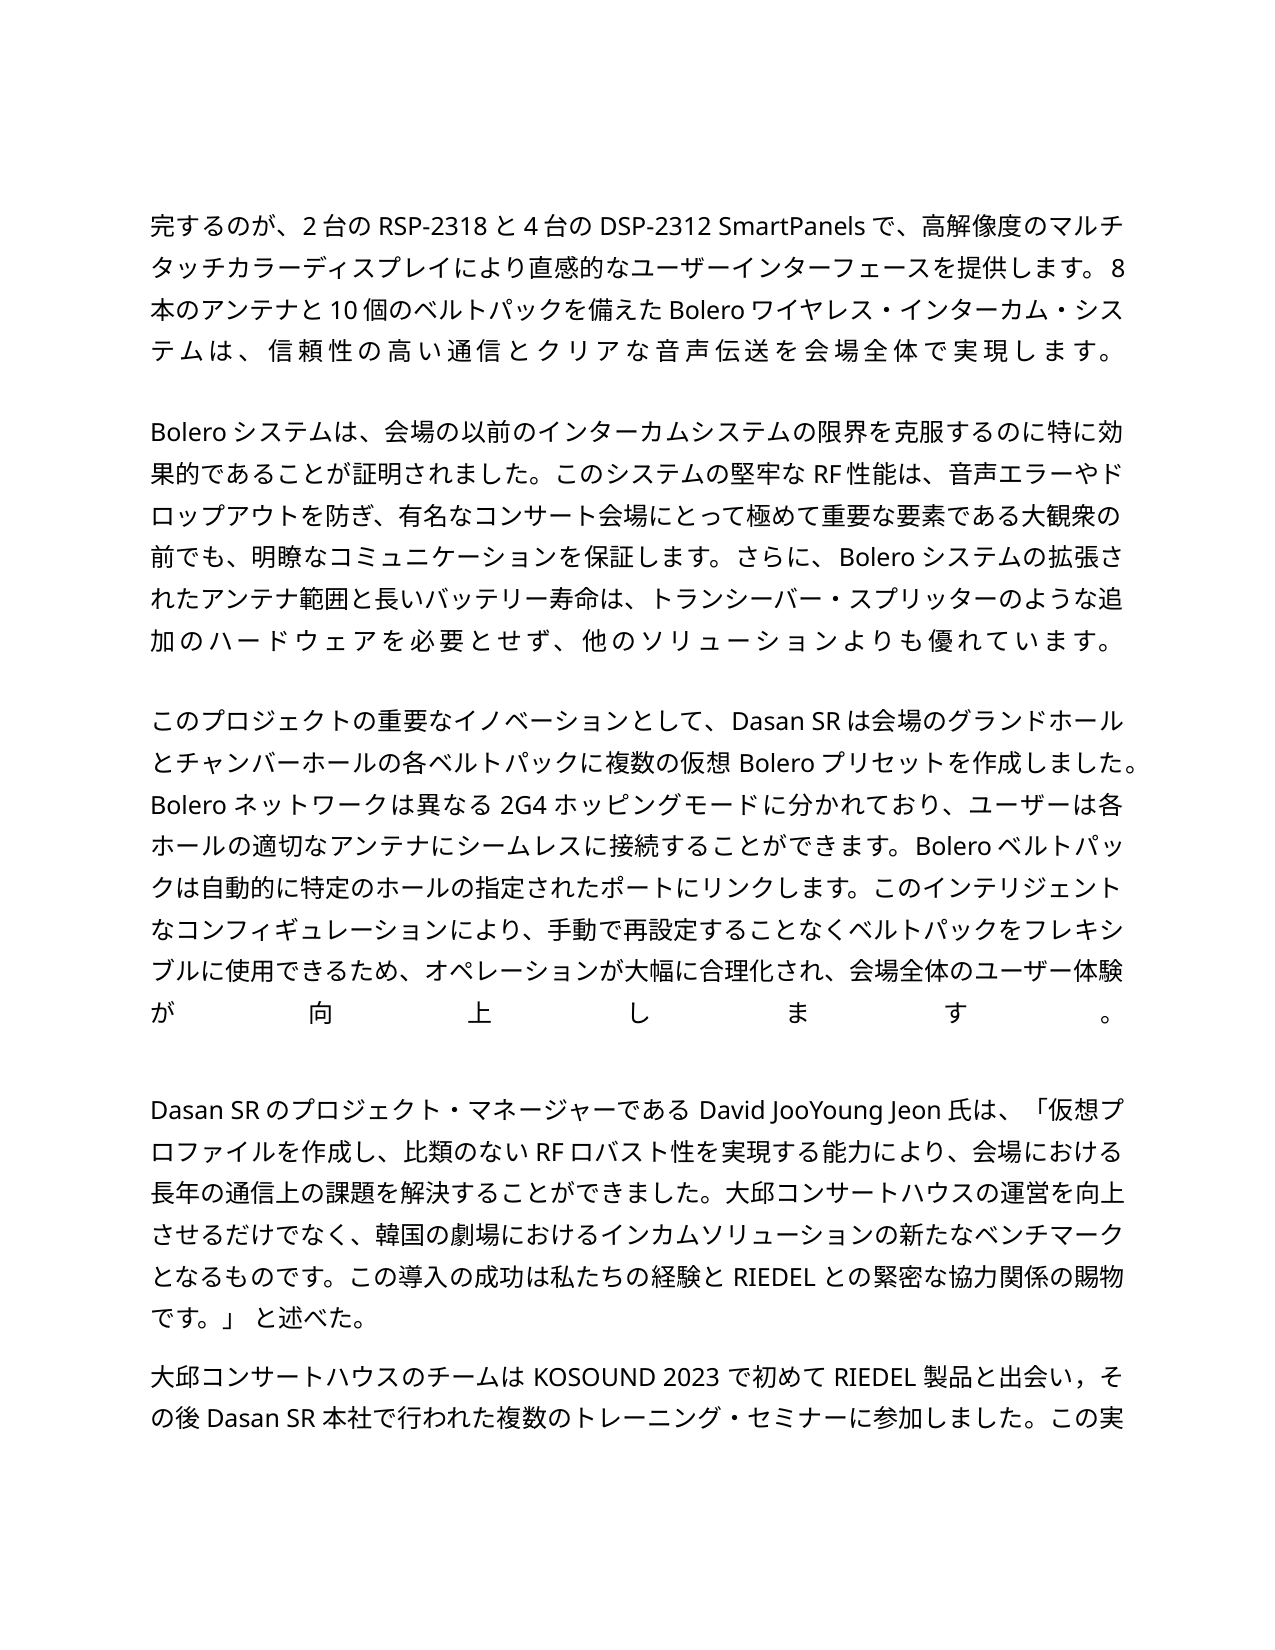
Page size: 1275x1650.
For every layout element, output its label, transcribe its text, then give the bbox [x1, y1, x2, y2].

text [150, 207, 1125, 1069]
text Dasan SRのプロジェクト・マネージャーであるDavid JooYoung Jeon氏は、「仮想プロファイルを作成し、比類のないRFロバスト性を実現する能力により、会場における長年の通信上の課題を解決することができました。大邱コンサートハウスの運営を向上させるだけでなく、韓国の劇場におけるインカムソリューションの新たなベンチマークとなるものです。この導入の成功は私たちの経験と RIEDEL との緊密な協力関係の賜物です。」 と述べた。 [150, 1091, 1125, 1335]
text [150, 1357, 1125, 1435]
